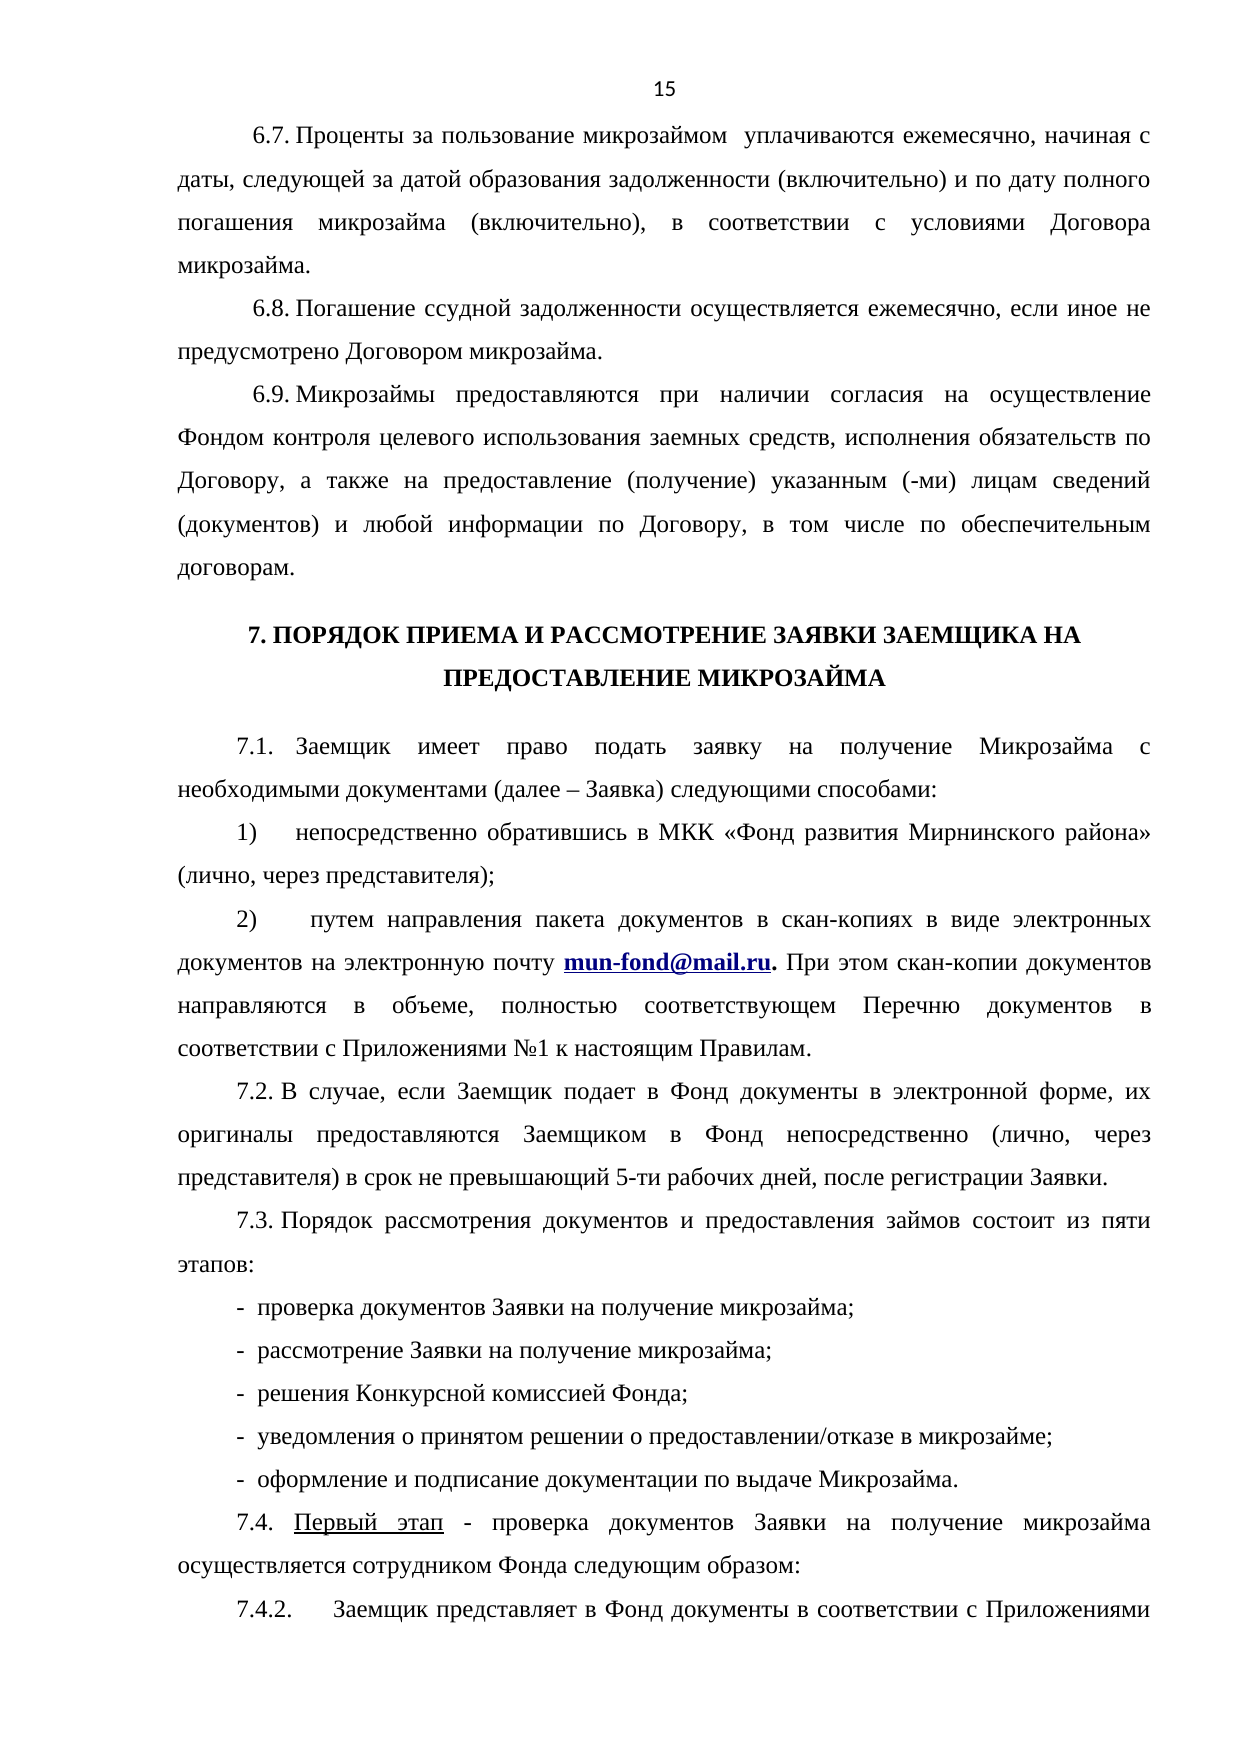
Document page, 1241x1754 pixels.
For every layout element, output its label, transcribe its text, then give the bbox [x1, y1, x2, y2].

list - рассмотрение Заявки на получение микрозайма; [177, 1335, 1152, 1364]
list - уведомления о принятом решении о предоставлении/отказе в микрозайме; [177, 1421, 1152, 1450]
list В случае, если Заемщик подает в Фонд документы в электронной форме, их оригиналы предоставляются Заемщиком в Фонд непосредственно (лично, через представителя) в срок не превышающий 5-ти рабочих дней, после регистрации Заявки. [177, 1076, 1152, 1191]
list Микрозаймы предоставляются при наличии согласия на осуществление Фондом контроля целевого использования заемных средств, исполнения обязательств по Договору, а также на предоставление (получение) указанным (-ми) лицам сведений (документов) и любой информации по Договору, в том числе по обеспечительным договорам. [177, 379, 1152, 581]
subtitle 7. ПОРЯДОК ПРИЕМА И РАССМОТРЕНИЕ ЗАЯВКИ ЗАЕМЩИКА НА ПРЕДОСТАВЛЕНИЕ МИКРОЗАЙМА [177, 620, 1152, 692]
list Заемщик имеет право подать заявку на получение Микрозайма с необходимыми документами (далее – Заявка) следующими способами: [177, 731, 1152, 803]
list Погашение ссудной задолженности осуществляется ежемесячно, если иное не предусмотрено Договором микрозайма. [177, 293, 1152, 365]
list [177, 1594, 1152, 1622]
list 7.4. Первый этап - проверка документов Заявки на получение микрозайма осуществляется сотрудником Фонда следующим образом: [177, 1507, 1152, 1579]
list путем направления пакета документов в скан-копиях в виде электронных документов на электронную почту mun-fond@mail.ru. При этом скан-копии документов направляются в объеме, полностью соответствующем Перечню документов в соответствии с Приложениями №1 к настоящим Правилам. [177, 904, 1152, 1062]
list - решения Конкурсной комиссией Фонда; [177, 1378, 1152, 1407]
list - проверка документов Заявки на получение микрозайма; [177, 1292, 1152, 1321]
list Порядок рассмотрения документов и предоставления займов состоит из пяти этапов: [177, 1206, 1152, 1277]
list непосредственно обратившись в МКК «Фонд развития Мирнинского района» (лично, через представителя); [177, 817, 1152, 889]
list Проценты за пользование микрозаймом уплачиваются ежемесячно, начиная с даты, следующей за датой образования задолженности (включительно) и по дату полного погашения микрозайма (включительно), в соответствии с условиями Договора микрозайма. [177, 121, 1152, 279]
list - оформление и подписание документации по выдаче Микрозайма. [177, 1464, 1152, 1493]
